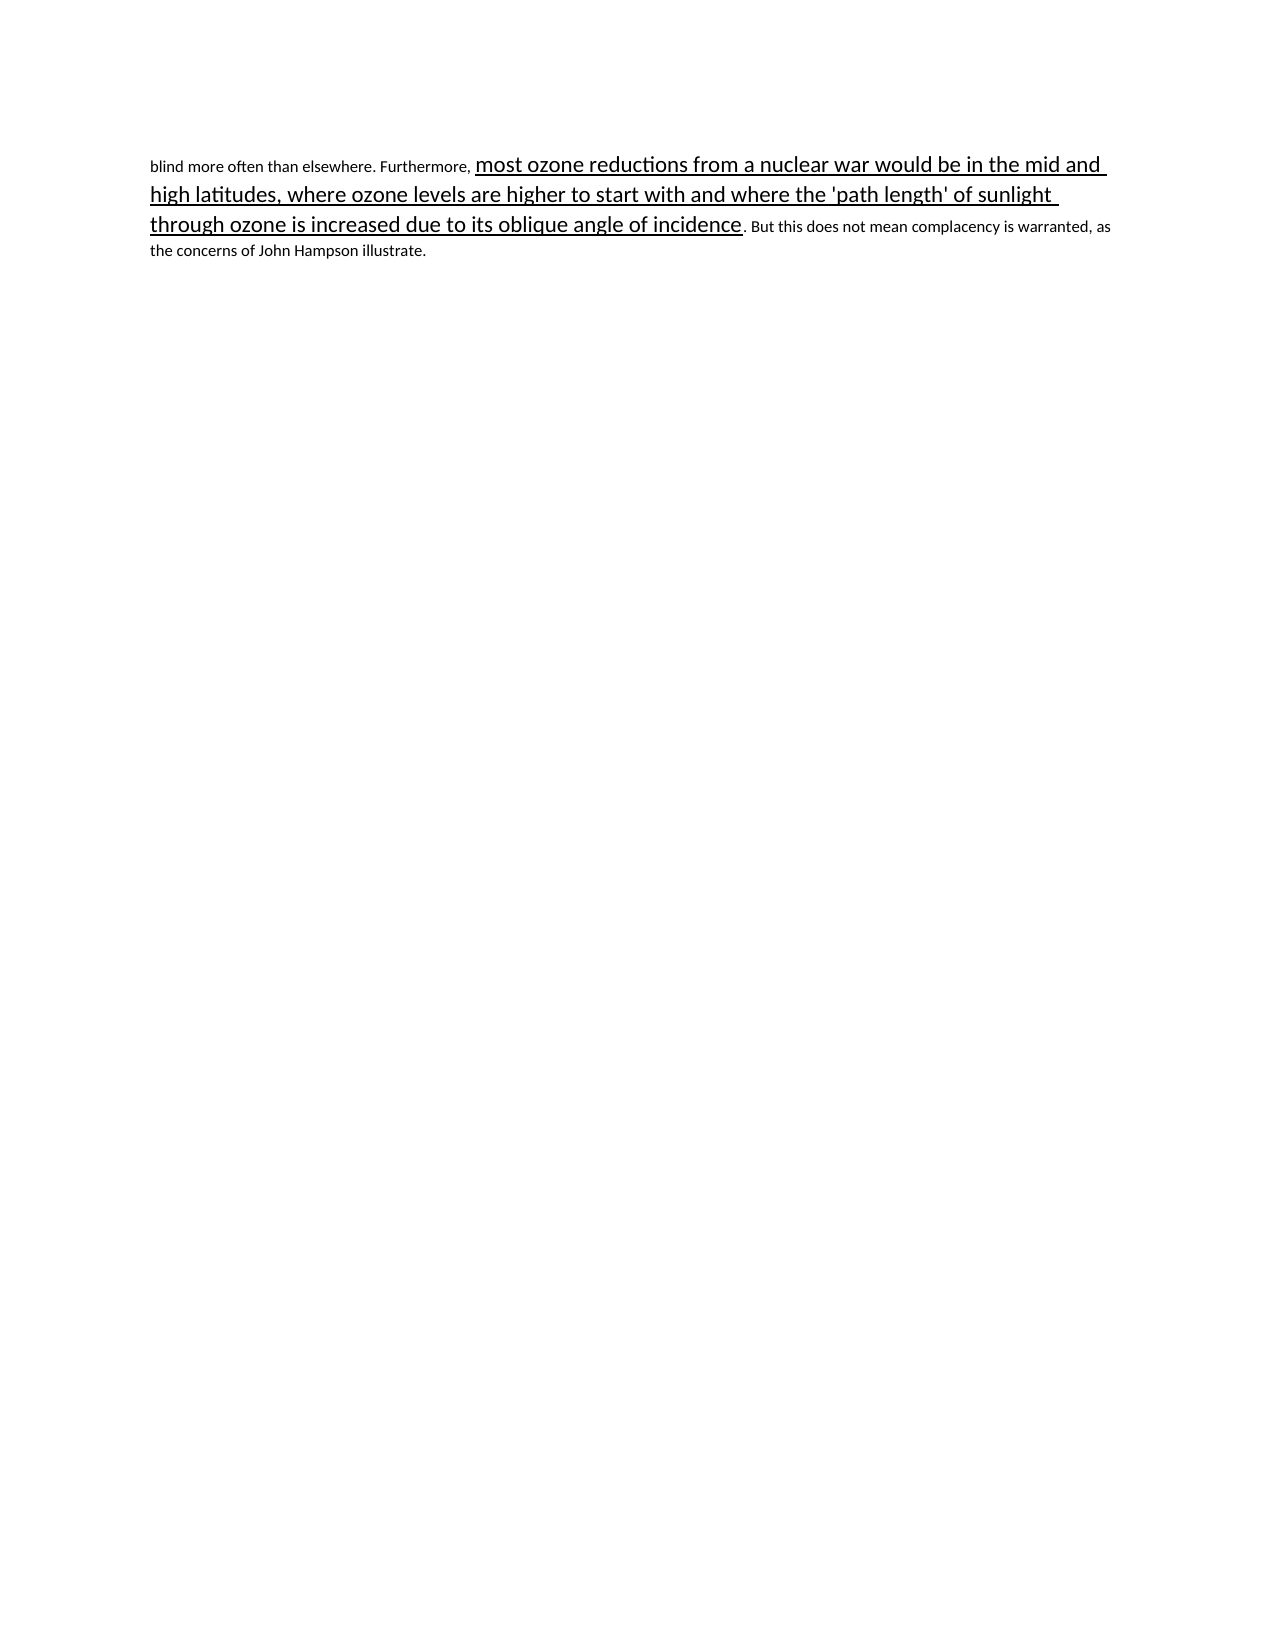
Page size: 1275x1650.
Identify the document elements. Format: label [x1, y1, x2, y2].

text [150, 150, 1125, 260]
